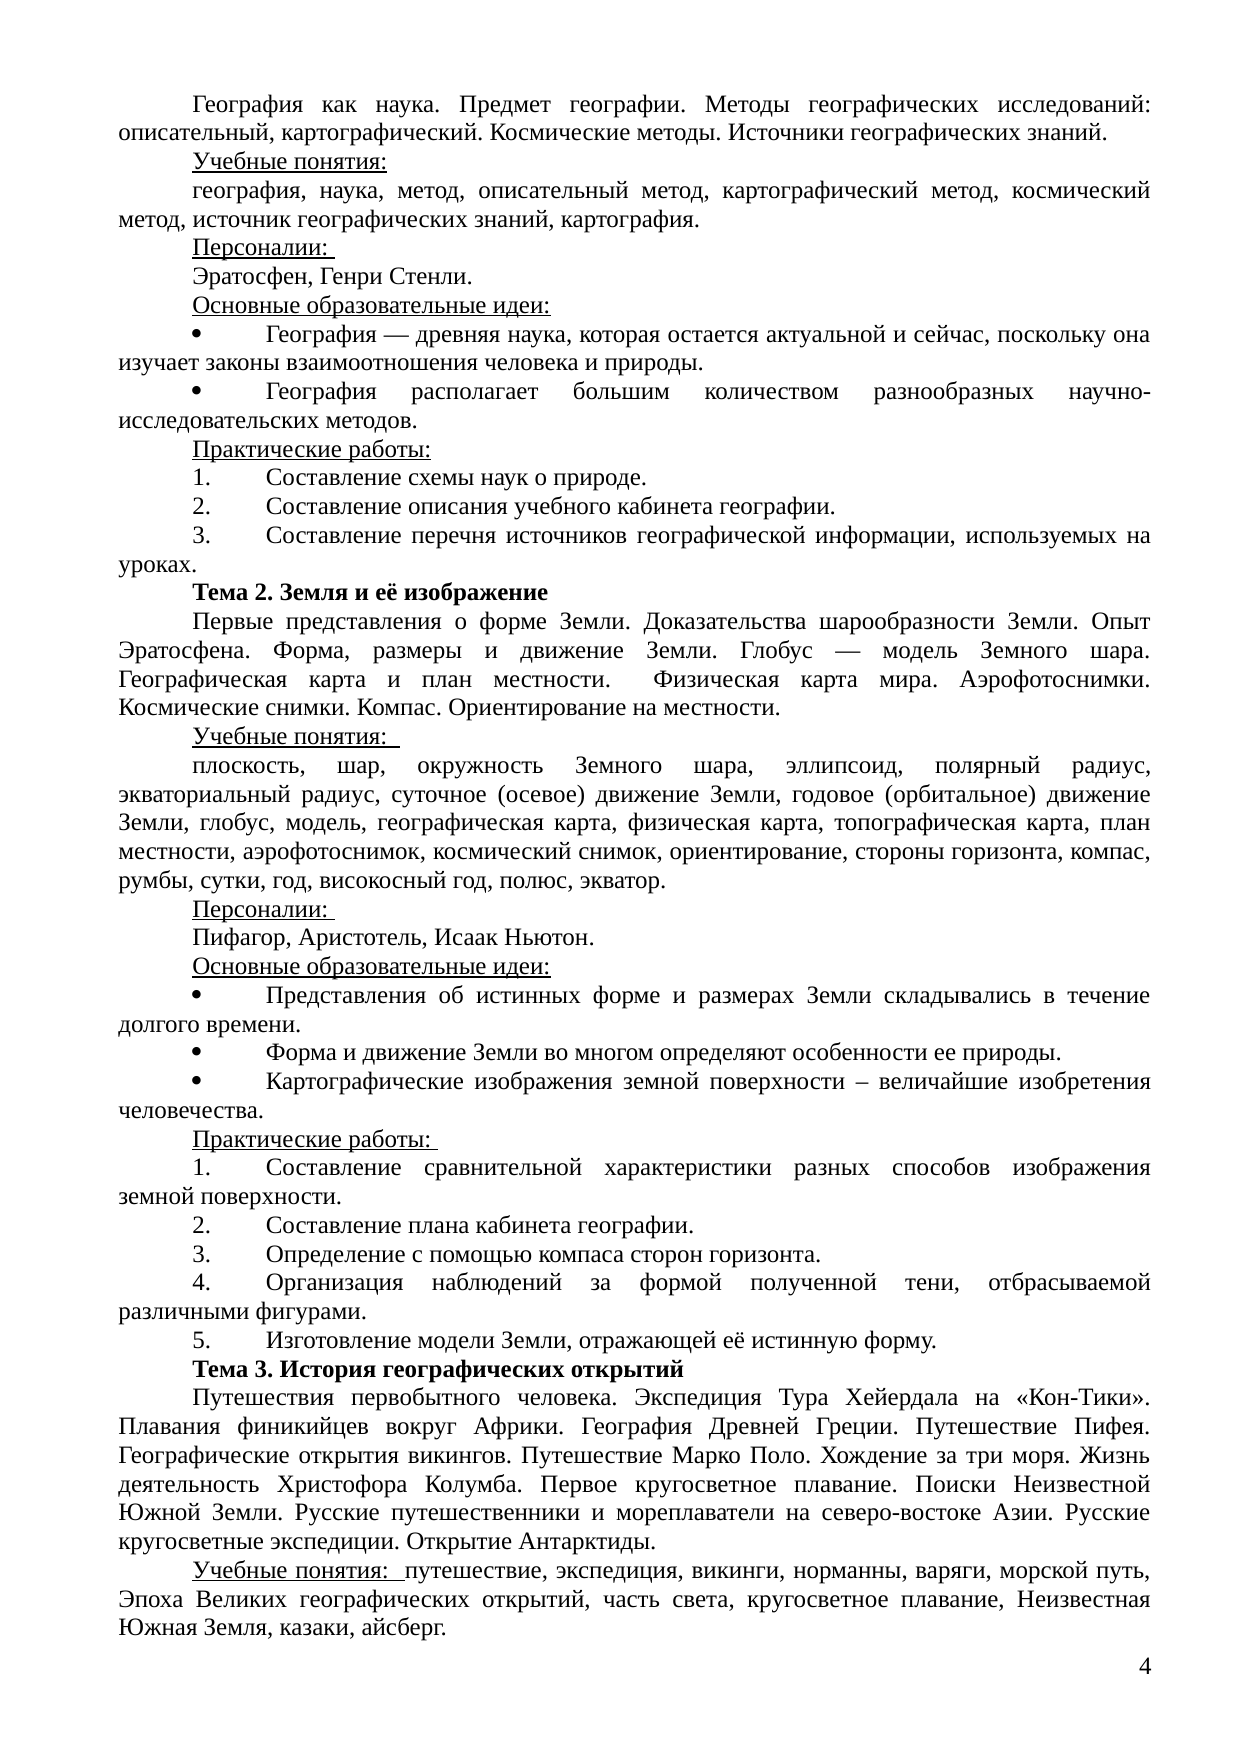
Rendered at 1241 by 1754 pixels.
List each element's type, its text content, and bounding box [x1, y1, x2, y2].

list География располагает большим количеством разнообразных научно-исследовательских методов. [118, 376, 1152, 434]
text Персоналии: [118, 894, 1152, 922]
text Основные образовательные идеи: [118, 951, 1152, 980]
text Учебные понятия: путешествие, экспедиция, викинги, норманны, варяги, морской путь, Эпоха Великих географических открытий, часть света, кругосветное плавание, Неизвестная Южная Земля, казаки, айсберг. [118, 1555, 1152, 1641]
list География — древняя наука, которая остается актуальной и сейчас, поскольку она изучает законы взаимоотношения человека и природы. [118, 319, 1152, 376]
text Тема 2. Земля и её изображение [118, 577, 1152, 606]
text Путешествия первобытного человека. Экспедиция Тура Хейердала на «Кон-Тики». Плавания финикийцев вокруг Африки. География Древней Греции. Путешествие Пифея. Географические открытия викингов. Путешествие Марко Поло. Хождение за три моря. Жизнь деятельность Христофора Колумба. Первое кругосветное плавание. Поиски Неизвестной Южной Земли. Русские путешественники и мореплаватели на северо-востоке Азии. Русские кругосветные экспедиции. Открытие Антарктиды. [118, 1382, 1152, 1555]
list Составление сравнительной характеристики разных способов изображения земной поверхности. [118, 1152, 1152, 1210]
text Учебные понятия: [118, 721, 1152, 750]
text Пифагор, Аристотель, Исаак Ньютон. [118, 922, 1152, 951]
list Составление описания учебного кабинета географии. [118, 491, 1152, 520]
text Практические работы: [118, 1124, 1152, 1152]
text Учебные понятия: [118, 146, 1152, 175]
text Основные образовательные идеи: [118, 290, 1152, 319]
list Картографические изображения земной поверхности – величайшие изобретения человечества. [118, 1066, 1152, 1124]
text Практические работы: [118, 434, 1152, 462]
text Первые представления о форме Земли. Доказательства шарообразности Земли. Опыт Эратосфена. Форма, размеры и движение Земли. Глобус — модель Земного шара. Географическая карта и план местности. Физическая карта мира. Аэрофотоснимки. Космические снимки. Компас. Ориентирование на местности. [118, 606, 1152, 721]
text Персоналии: [118, 232, 1152, 261]
list Составление схемы наук о природе. [118, 462, 1152, 491]
list Составление плана кабинета географии. [118, 1210, 1152, 1239]
list Изготовление модели Земли, отражающей её истинную форму. [118, 1325, 1152, 1354]
list Организация наблюдений за формой полученной тени, отбрасываемой различными фигурами. [118, 1267, 1152, 1325]
text Тема 3. История географических открытий [118, 1354, 1152, 1382]
list Форма и движение Земли во многом определяют особенности ее природы. [118, 1037, 1152, 1066]
list Определение с помощью компаса сторон горизонта. [118, 1239, 1152, 1267]
text Эратосфен, Генри Стенли. [118, 261, 1152, 290]
text география, наука, метод, описательный метод, картографический метод, космический метод, источник географических знаний, картография. [118, 175, 1152, 232]
list Представления об истинных форме и размерах Земли складывались в течение долгого времени. [118, 980, 1152, 1037]
text География как наука. Предмет географии. Методы географических исследований: описательный, картографический. Космические методы. Источники географических знаний. [118, 89, 1152, 146]
text плоскость, шар, окружность Земного шара, эллипсоид, полярный радиус, экваториальный радиус, суточное (осевое) движение Земли, годовое (орбитальное) движение Земли, глобус, модель, географическая карта, физическая карта, топографическая карта, план местности, аэрофотоснимок, космический снимок, ориентирование, стороны горизонта, компас, румбы, сутки, год, високосный год, полюс, экватор. [118, 750, 1152, 894]
list Составление перечня источников географической информации, используемых на уроках. [118, 520, 1152, 577]
